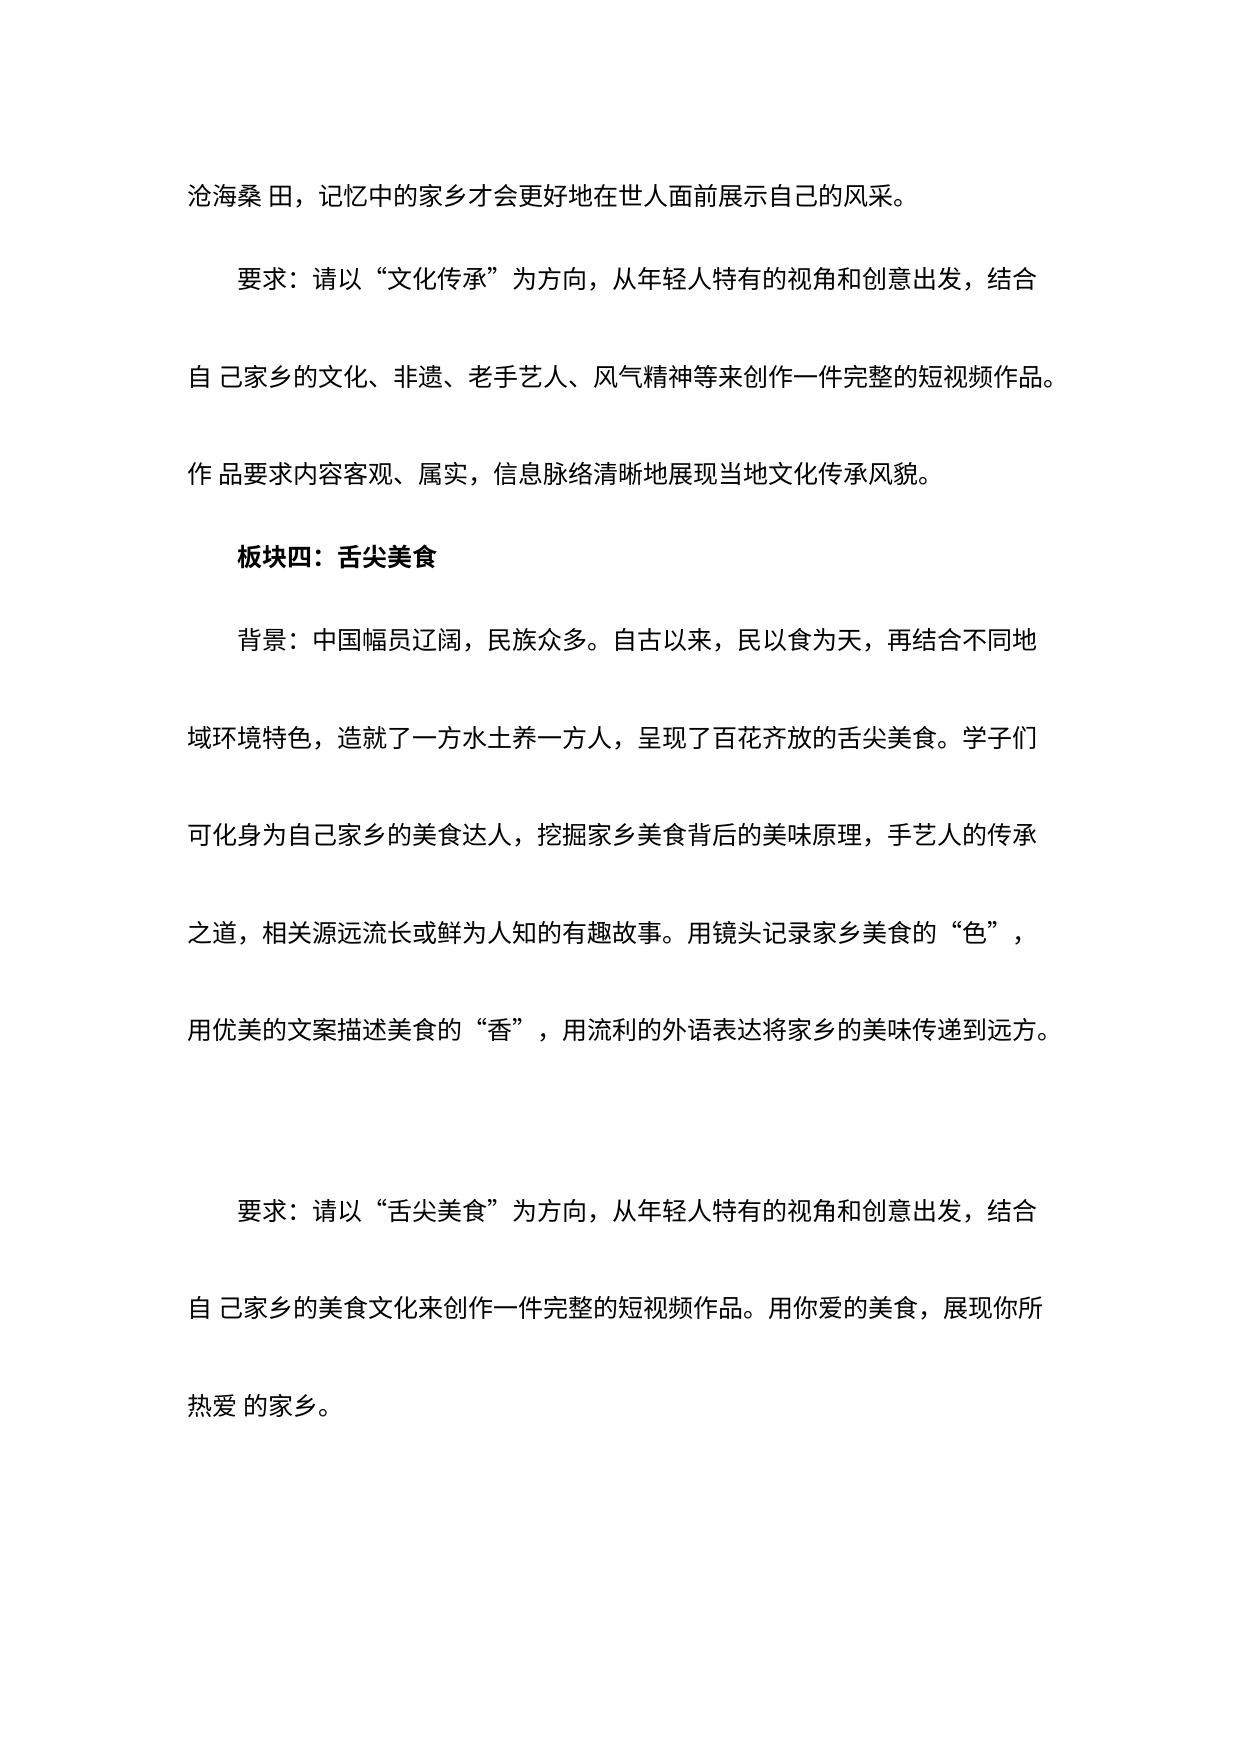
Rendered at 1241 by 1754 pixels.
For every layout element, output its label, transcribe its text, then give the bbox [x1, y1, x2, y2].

text 要求：请以“舌尖美食”为方向，从年轻人特有的视角和创意出发，结合自 己家乡的美食文化来创作一件完整的短视频作品。用你爱的美食，展现你所热爱 的家乡。 [187, 1177, 1053, 1437]
text 板块四：舌尖美食 [187, 523, 1053, 588]
text 要求：请以“文化传承”为方向，从年轻人特有的视角和创意出发，结合自 己家乡的文化、非遗、老手艺人、风气精神等来创作一件完整的短视频作品。作 品要求内容客观、属实，信息脉络清晰地展现当地文化传承风貌。 [187, 245, 1053, 505]
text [187, 162, 1053, 227]
text 背景：中国幅员辽阔，民族众多。自古以来，民以食为天，再结合不同地域环境特色，造就了一方水土养一方人，呈现了百花齐放的舌尖美食。学子们可化身为自己家乡的美食达人，挖掘家乡美食背后的美味原理，手艺人的传承之道，相关源远流长或鲜为人知的有趣故事。用镜头记录家乡美食的“色”，用优美的文案描述美食的“香”，用流利的外语表达将家乡的美味传递到远方。 [187, 606, 1053, 1159]
